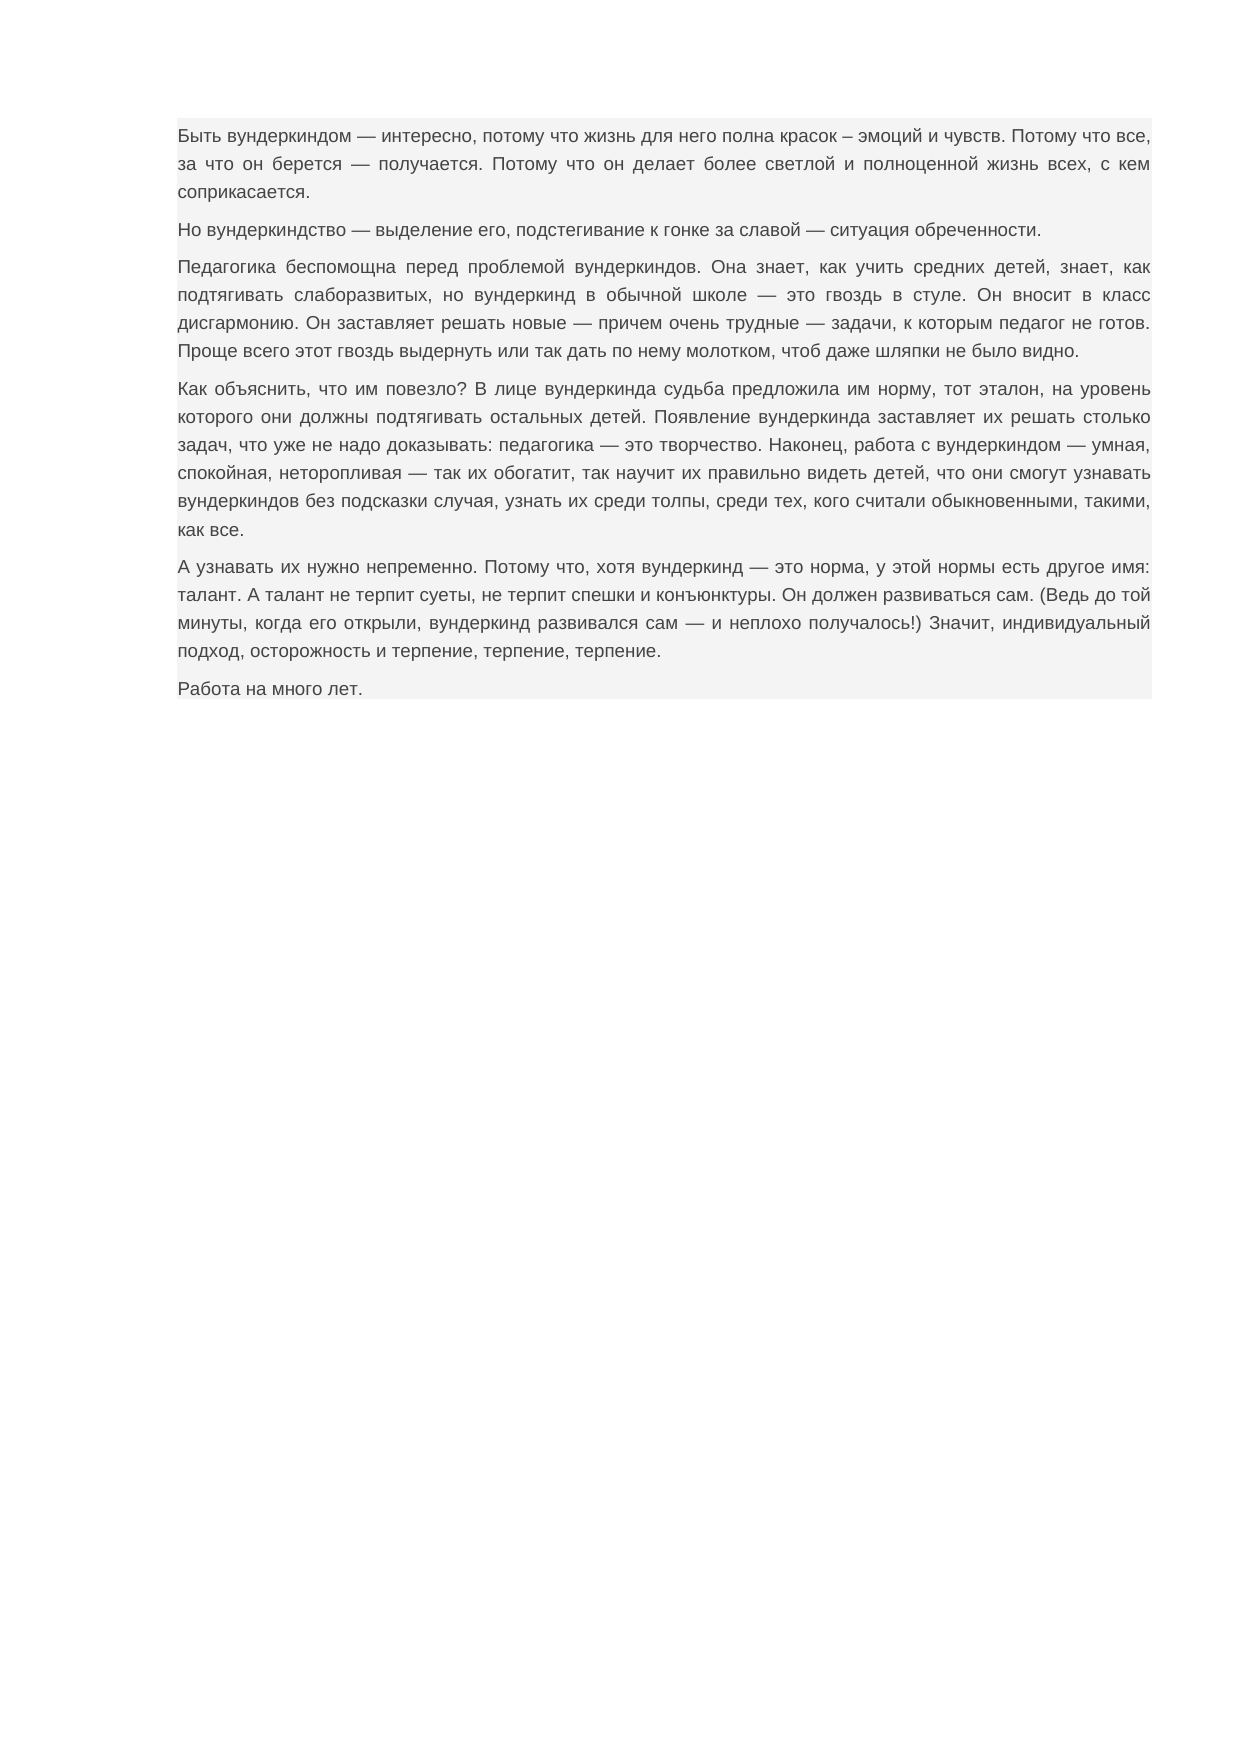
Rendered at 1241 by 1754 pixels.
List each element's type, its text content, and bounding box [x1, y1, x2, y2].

text Педагогика беспомощна перед проблемой вундеркиндов. Она знает, как учить средних детей, знает, как подтягивать слаборазвитых, но вундеркинд в обычной школе — это гвоздь в стуле. Он вносит в класс дисгармонию. Он заставляет решать новые — причем очень трудные — задачи, к которым педагог не готов. Проще всего этот гвоздь выдернуть или так дать по нему молотком, чтоб даже шляпки не было видно. [177, 249, 1152, 362]
text Как объяснить, что им повезло? В лице вундеркинда судьба предложила им норму, тот эталон, на уровень которого они должны подтягивать остальных детей. Появление вундеркинда заставляет их решать столько задач, что уже не надо доказывать: педагогика — это творчество. Наконец, работа с вундеркиндом — умная, спокойная, неторопливая — так их обогатит, так научит их правильно видеть детей, что они смогут узнавать вундеркиндов без подсказки случая, узнать их среди толпы, среди тех, кого считали обыкновенными, такими, как все. [177, 371, 1152, 540]
text А узнавать их нужно непременно. Потому что, хотя вундеркинд — это норма, у этой нормы есть другое имя: талант. А талант не терпит суеты, не терпит спешки и конъюнктуры. Он должен развиваться сам. (Ведь до той минуты, когда его открыли, вундеркинд развивался сам — и неплохо получалось!) Значит, индивидуальный подход, осторожность и терпение, терпение, терпение. [177, 549, 1152, 662]
text Работа на много лет. [177, 671, 1152, 699]
text Быть вундеркиндом — интересно, потому что жизнь для него полна красок – эмоций и чувств. Потому что все, за что он берется — получается. Потому что он делает более светлой и полноценной жизнь всех, с кем соприкасается. [177, 118, 1152, 202]
text Но вундеркиндство — выделение его, подстегивание к гонке за славой — ситуация обреченности. [177, 212, 1152, 240]
